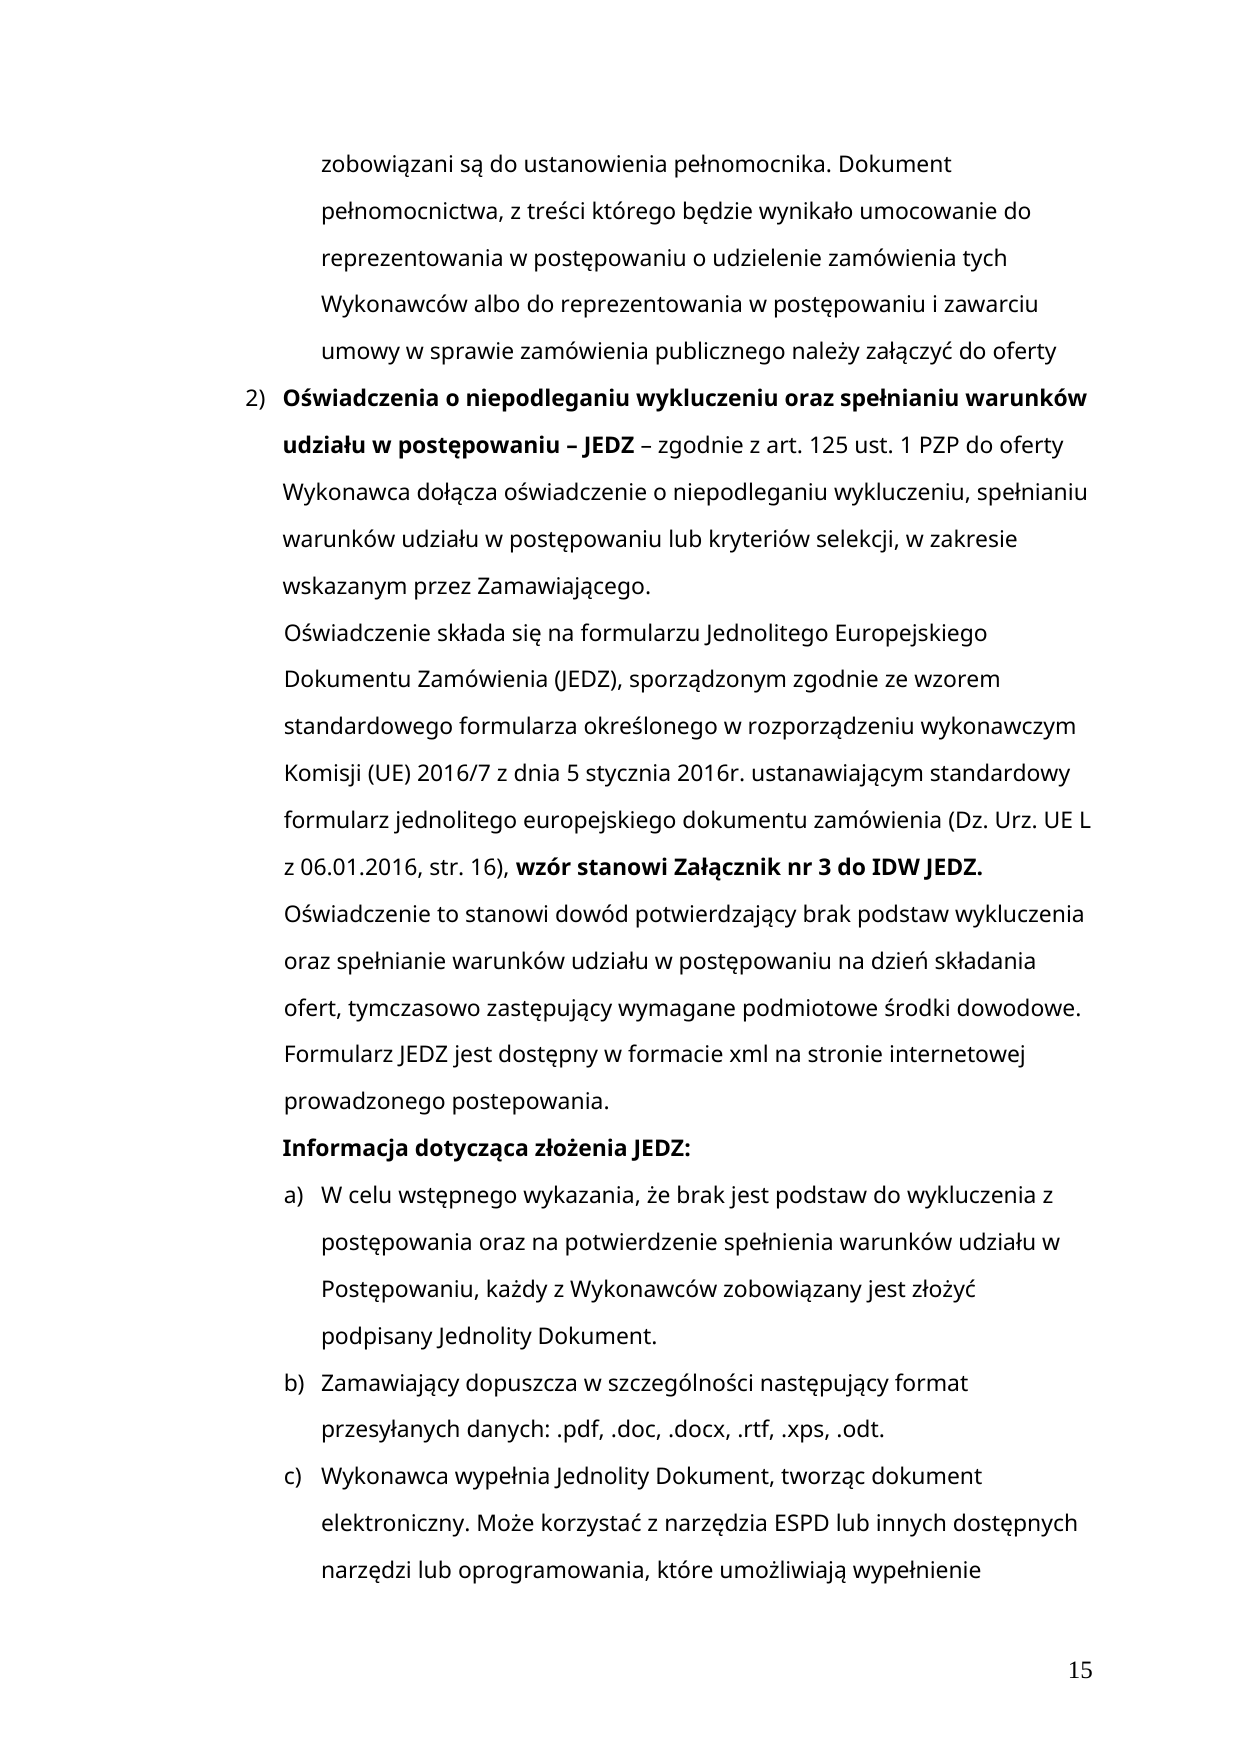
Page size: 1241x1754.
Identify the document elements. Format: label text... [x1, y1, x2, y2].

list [283, 1460, 1092, 1585]
list Oświadczenia o niepodleganiu wykluczeniu oraz spełnianiu warunków udziału w postępowaniu – JEDZ – zgodnie z art. 125 ust. 1 PZP do oferty Wykonawca dołącza oświadczenie o niepodleganiu wykluczeniu, spełnianiu warunków udziału w postępowaniu lub kryteriów selekcji, w zakresie wskazanym przez Zamawiającego. [245, 382, 1092, 601]
text Formularz JEDZ jest dostępny w formacie xml na stronie internetowej prowadzonego postepowania. [283, 1038, 1092, 1116]
list W celu wstępnego wykazania, że brak jest podstaw do wykluczenia z postępowania oraz na potwierdzenie spełnienia warunków udziału w Postępowaniu, każdy z Wykonawców zobowiązany jest złożyć podpisany Jednolity Dokument. [283, 1179, 1092, 1351]
list Zamawiający dopuszcza w szczególności następujący format przesyłanych danych: .pdf, .doc, .docx, .rtf, .xps, .odt. [283, 1366, 1092, 1444]
text Informacja dotycząca złożenia JEDZ: [282, 1132, 1092, 1163]
text Oświadczenie składa się na formularzu Jednolitego Europejskiego Dokumentu Zamówienia (JEDZ), sporządzonym zgodnie ze wzorem standardowego formularza określonego w rozporządzeniu wykonawczym Komisji (UE) 2016/7 z dnia 5 stycznia 2016r. ustanawiającym standardowy formularz jednolitego europejskiego dokumentu zamówienia (Dz. Urz. UE L z 06.01.2016, str. 16), wzór stanowi Załącznik nr 3 do IDW JEDZ. Oświadczenie to stanowi dowód potwierdzający brak podstaw wykluczenia oraz spełnianie warunków udziału w postępowaniu na dzień składania ofert, tymczasowo zastępujący wymagane podmiotowe środki dowodowe. [283, 616, 1092, 1023]
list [283, 148, 1092, 366]
